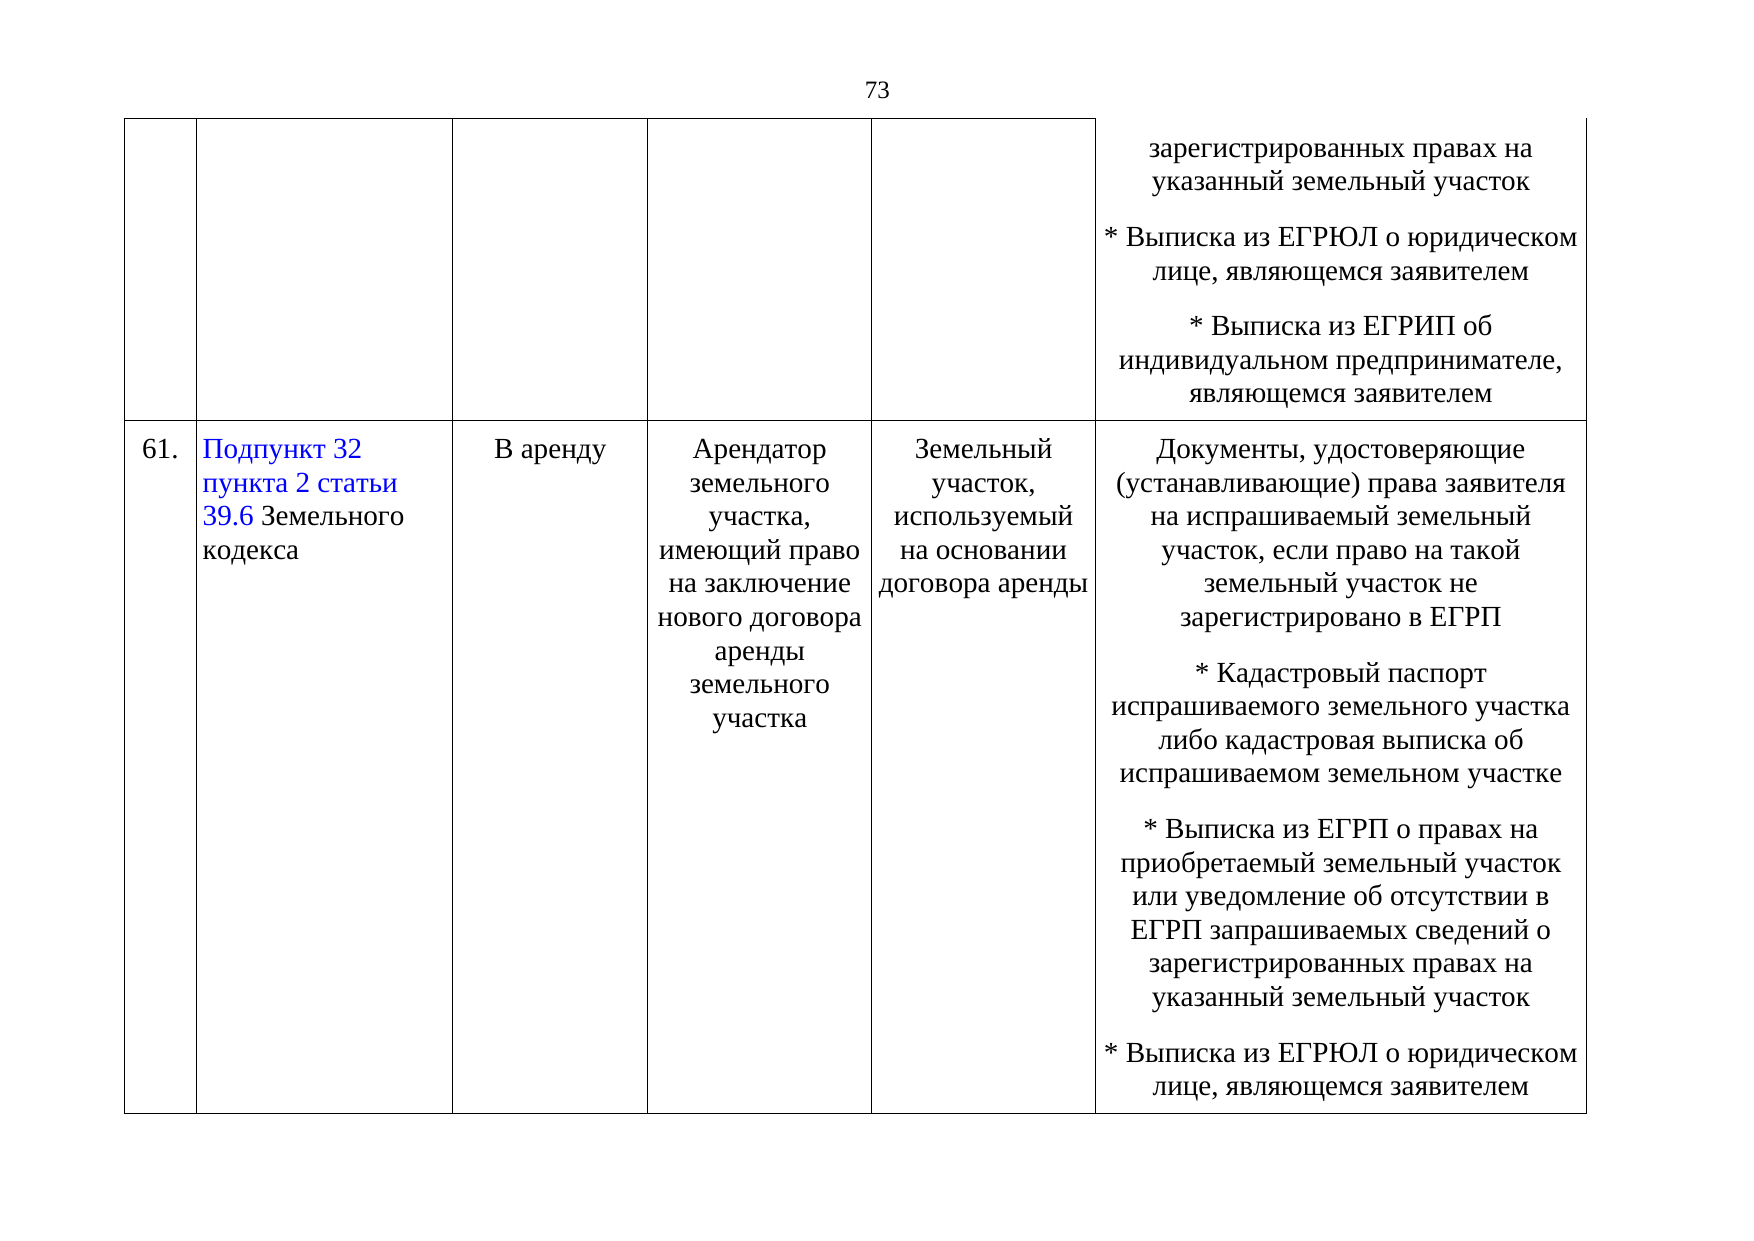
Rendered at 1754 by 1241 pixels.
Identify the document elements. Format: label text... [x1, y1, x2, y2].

table_cell * Выписка из ЕГРЮЛ о юридическом лице, являющемся заявителем [1096, 1023, 1586, 1113]
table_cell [1096, 118, 1586, 207]
table_cell Арендатор земельного участка, имеющий право на заключение нового договора аренды земельного участка [648, 421, 871, 1113]
table_cell В аренду [453, 421, 647, 1113]
table_cell * Выписка из ЕГРИП об индивидуальном предпринимателе, являющемся заявителем [1096, 297, 1586, 420]
table_cell Документы, удостоверяющие (устанавливающие) права заявителя на испрашиваемый земельный участок, если право на такой земельный участок не зарегистрировано в ЕГРП [1096, 421, 1586, 643]
table_cell 61. [125, 421, 196, 1113]
table_cell * Кадастровый паспорт испрашиваемого земельного участка либо кадастровая выписка об испрашиваемом земельном участке [1096, 643, 1586, 800]
table_cell Земельный участок, используемый на основании договора аренды [872, 421, 1095, 1113]
table_cell Подпункт 32 пункта 2 статьи 39.6 Земельного кодекса [197, 421, 452, 1113]
table_cell * Выписка из ЕГРЮЛ о юридическом лице, являющемся заявителем [1096, 208, 1586, 297]
